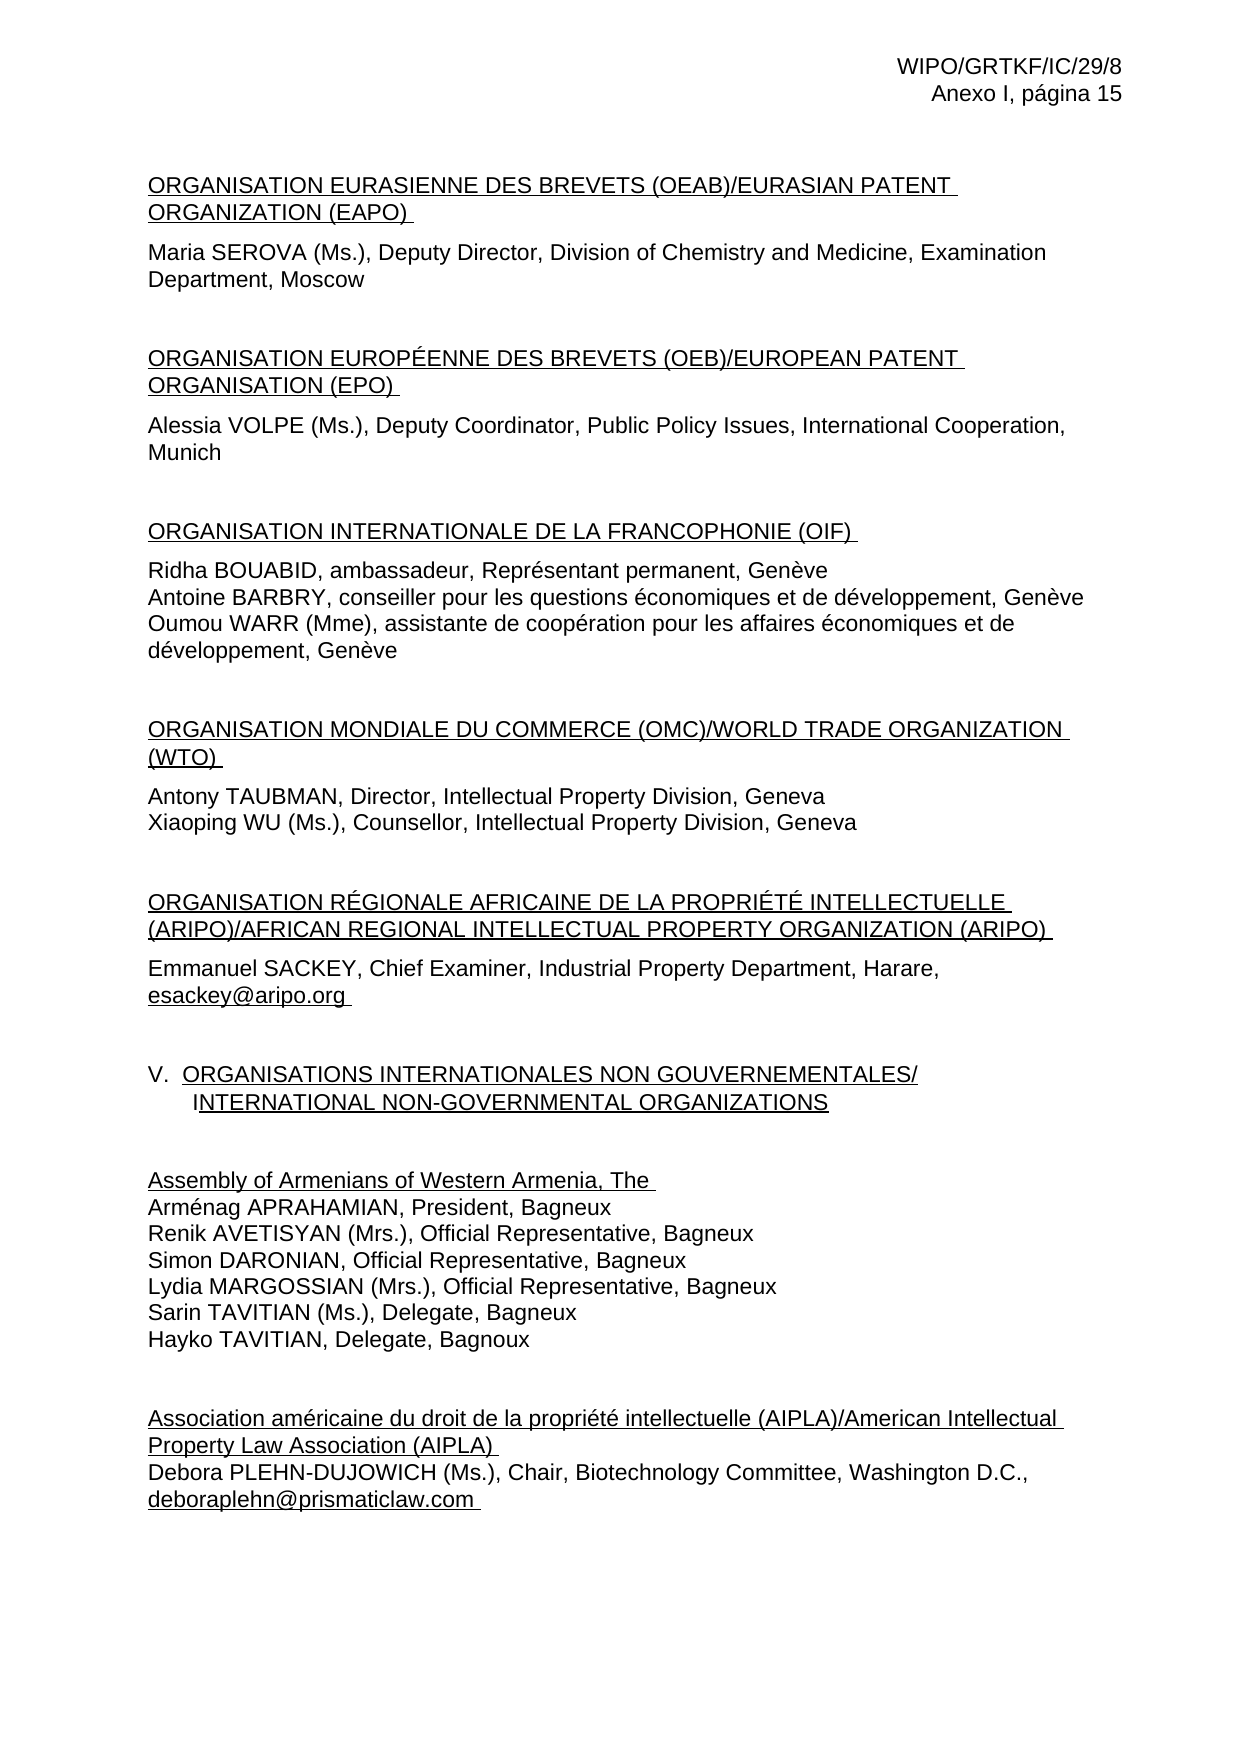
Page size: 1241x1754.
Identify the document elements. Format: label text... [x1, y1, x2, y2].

text Ridha BOUABID, ambassadeur, Représentant permanent, Genève [148, 557, 1122, 583]
text Assembly of Armenians of Western Armenia, The Arménag APRAHAMIAN, President, Bagneux [148, 1167, 1122, 1220]
text Antoine BARBRY, conseiller pour les questions économiques et de développement, Genève [148, 583, 1122, 610]
text ORGANISATION MONDIALE DU COMMERCE (OMC)/WORLD TRADE ORGANIZATION (WTO) [148, 716, 1122, 770]
text Lydia MARGOSSIAN (Mrs.), Official Representative, Bagneux [148, 1273, 1122, 1299]
text ORGANISATION RÉGIONALE AFRICAINE DE LA PROPRIÉTÉ INTELLECTUELLE (ARIPO)/AFRICAN REGIONAL INTELLECTUAL PROPERTY ORGANIZATION (ARIPO) [148, 888, 1122, 942]
text Emmanuel SACKEY, Chief Examiner, Industrial Property Department, Harare, esackey@aripo.org [148, 955, 1122, 1009]
text Maria SEROVA (Ms.), Deputy Director, Division of Chemistry and Medicine, Examination Department, Moscow [148, 238, 1122, 293]
text Antony TAUBMAN, Director, Intellectual Property Division, Geneva [148, 783, 1122, 809]
text Sarin TAVITIAN (Ms.), Delegate, Bagneux [148, 1299, 1122, 1326]
text Oumou WARR (Mme), assistante de coopération pour les affaires économiques et de développement, Genève [148, 610, 1122, 664]
text Hayko TAVITIAN, Delegate, Bagnoux [148, 1326, 1122, 1353]
text Simon DARONIAN, Official Representative, Bagneux [148, 1247, 1122, 1273]
text ORGANISATION EURASIENNE DES BREVETS (OEAB)/EURASIAN PATENT ORGANIZATION (EAPO) [148, 172, 1122, 226]
text ORGANISATION INTERNATIONALE DE LA FRANCOPHONIE (OIF) [148, 518, 1122, 545]
text Xiaoping WU (Ms.), Counsellor, Intellectual Property Division, Geneva [148, 809, 1122, 836]
text ORGANISATION EUROPÉENNE DES BREVETS (OEB)/EUROPEAN PATENT ORGANISATION (EPO) [148, 345, 1122, 399]
text Renik AVETISYAN (Mrs.), Official Representative, Bagneux [148, 1220, 1122, 1247]
text Alessia VOLPE (Ms.), Deputy Coordinator, Public Policy Issues, International Cooperation, Munich [148, 411, 1122, 466]
text V. Organisations internationales non Gouvernementales/ International Non-Governmental Organizations [148, 1061, 1122, 1115]
text Association américaine du droit de la propriété intellectuelle (AIPLA)/American Intellectual Property Law Association (AIPLA) Debora PLEHN-DUJOWICH (Ms.), Chair, Biotechnology Committee, Washington D.C., deboraplehn@prismaticlaw.com [148, 1405, 1122, 1513]
